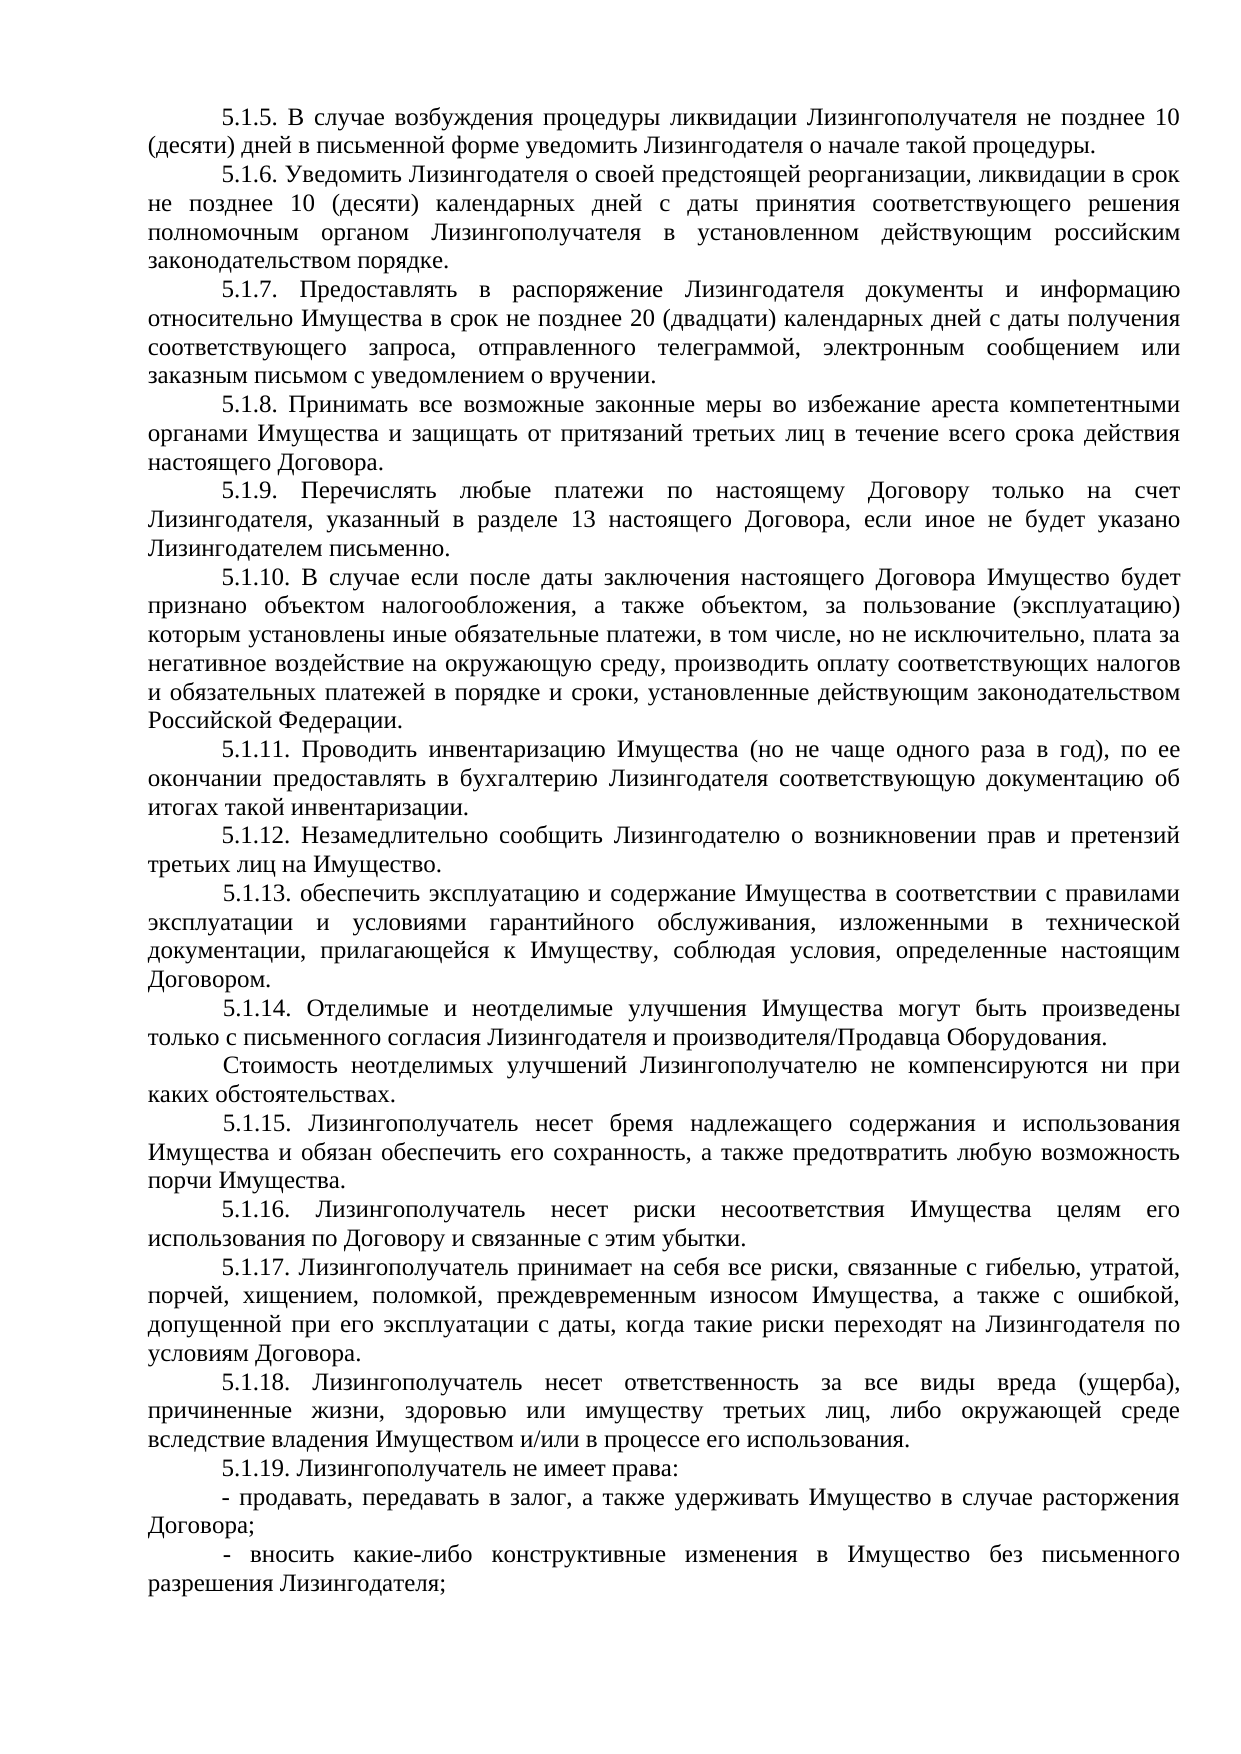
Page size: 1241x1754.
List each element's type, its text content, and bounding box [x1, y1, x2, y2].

text 5.1.15. Лизингополучатель несет бремя надлежащего содержания и использования Имущества и обязан обеспечить его сохранность, а также предотвратить любую возможность порчи Имущества. [148, 1108, 1181, 1194]
text 5.1.9. Перечислять любые платежи по настоящему Договору только на счет Лизингодателя, указанный в разделе 13 настоящего Договора, если иное не будет указано Лизингодателем письменно. [148, 476, 1181, 562]
text 5.1.10. В случае если после даты заключения настоящего Договора Имущество будет признано объектом налогообложения, а также объектом, за пользование (эксплуатацию) которым установлены иные обязательные платежи, в том числе, но не исключительно, плата за негативное воздействие на окружающую среду, производить оплату соответствующих налогов и обязательных платежей в порядке и сроки, установленные действующим законодательством Российской Федерации. [148, 562, 1181, 734]
text 5.1.19. Лизингополучатель не имеет права: [148, 1453, 1181, 1482]
text 5.1.16. Лизингополучатель несет риски несоответствия Имущества целям его использования по Договору и связанные с этим убытки. [148, 1194, 1181, 1252]
text 5.1.7. Предоставлять в распоряжение Лизингодателя документы и информацию относительно Имущества в срок не позднее 20 (двадцати) календарных дней с даты получения соответствующего запроса, отправленного телеграммой, электронным сообщением или заказным письмом с уведомлением о вручении. [148, 274, 1181, 389]
text 5.1.17. Лизингополучатель принимает на себя все риски, связанные с гибелью, утратой, порчей, хищением, поломкой, преждевременным износом Имущества, а также с ошибкой, допущенной при его эксплуатации с даты, когда такие риски переходят на Лизингодателя по условиям Договора. [148, 1252, 1181, 1367]
text Стоимость неотделимых улучшений Лизингополучателю не компенсируются ни при каких обстоятельствах. [148, 1051, 1181, 1108]
text 5.1.11. Проводить инвентаризацию Имущества (но не чаще одного раза в год), по ее окончании предоставлять в бухгалтерию Лизингодателя соответствующую документацию об итогах такой инвентаризации. [148, 734, 1181, 821]
text - продавать, передавать в залог, а также удерживать Имущество в случае расторжения Договора; [148, 1482, 1181, 1539]
text 5.1.6. Уведомить Лизингодателя о своей предстоящей реорганизации, ликвидации в срок не позднее 10 (десяти) календарных дней с даты принятия соответствующего решения полномочным органом Лизингополучателя в установленном действующим российским законодательством порядке. [148, 159, 1181, 274]
text - вносить какие-либо конструктивные изменения в Имущество без письменного разрешения Лизингодателя; [148, 1539, 1181, 1597]
text 5.1.8. Принимать все возможные законные меры во избежание ареста компетентными органами Имущества и защищать от притязаний третьих лиц в течение всего срока действия настоящего Договора. [148, 389, 1181, 476]
text 5.1.14. Отделимые и неотделимые улучшения Имущества могут быть произведены только с письменного согласия Лизингодателя и производителя/Продавца Оборудования. [148, 993, 1181, 1051]
text 5.1.13. обеспечить эксплуатацию и содержание Имущества в соответствии с правилами эксплуатации и условиями гарантийного обслуживания, изложенными в технической документации, прилагающейся к Имуществу, соблюдая условия, определенные настоящим Договором. [148, 878, 1181, 993]
text 5.1.18. Лизингополучатель несет ответственность за все виды вреда (ущерба), причиненные жизни, здоровью или имуществу третьих лиц, либо окружающей среде вследствие владения Имуществом и/или в процессе его использования. [148, 1367, 1181, 1453]
text 5.1.12. Незамедлительно сообщить Лизингодателю о возникновении прав и претензий третьих лиц на Имущество. [148, 821, 1181, 878]
text 5.1.5. В случае возбуждения процедуры ликвидации Лизингополучателя не позднее 10 (десяти) дней в письменной форме уведомить Лизингодателя о начале такой процедуры. [148, 102, 1181, 159]
